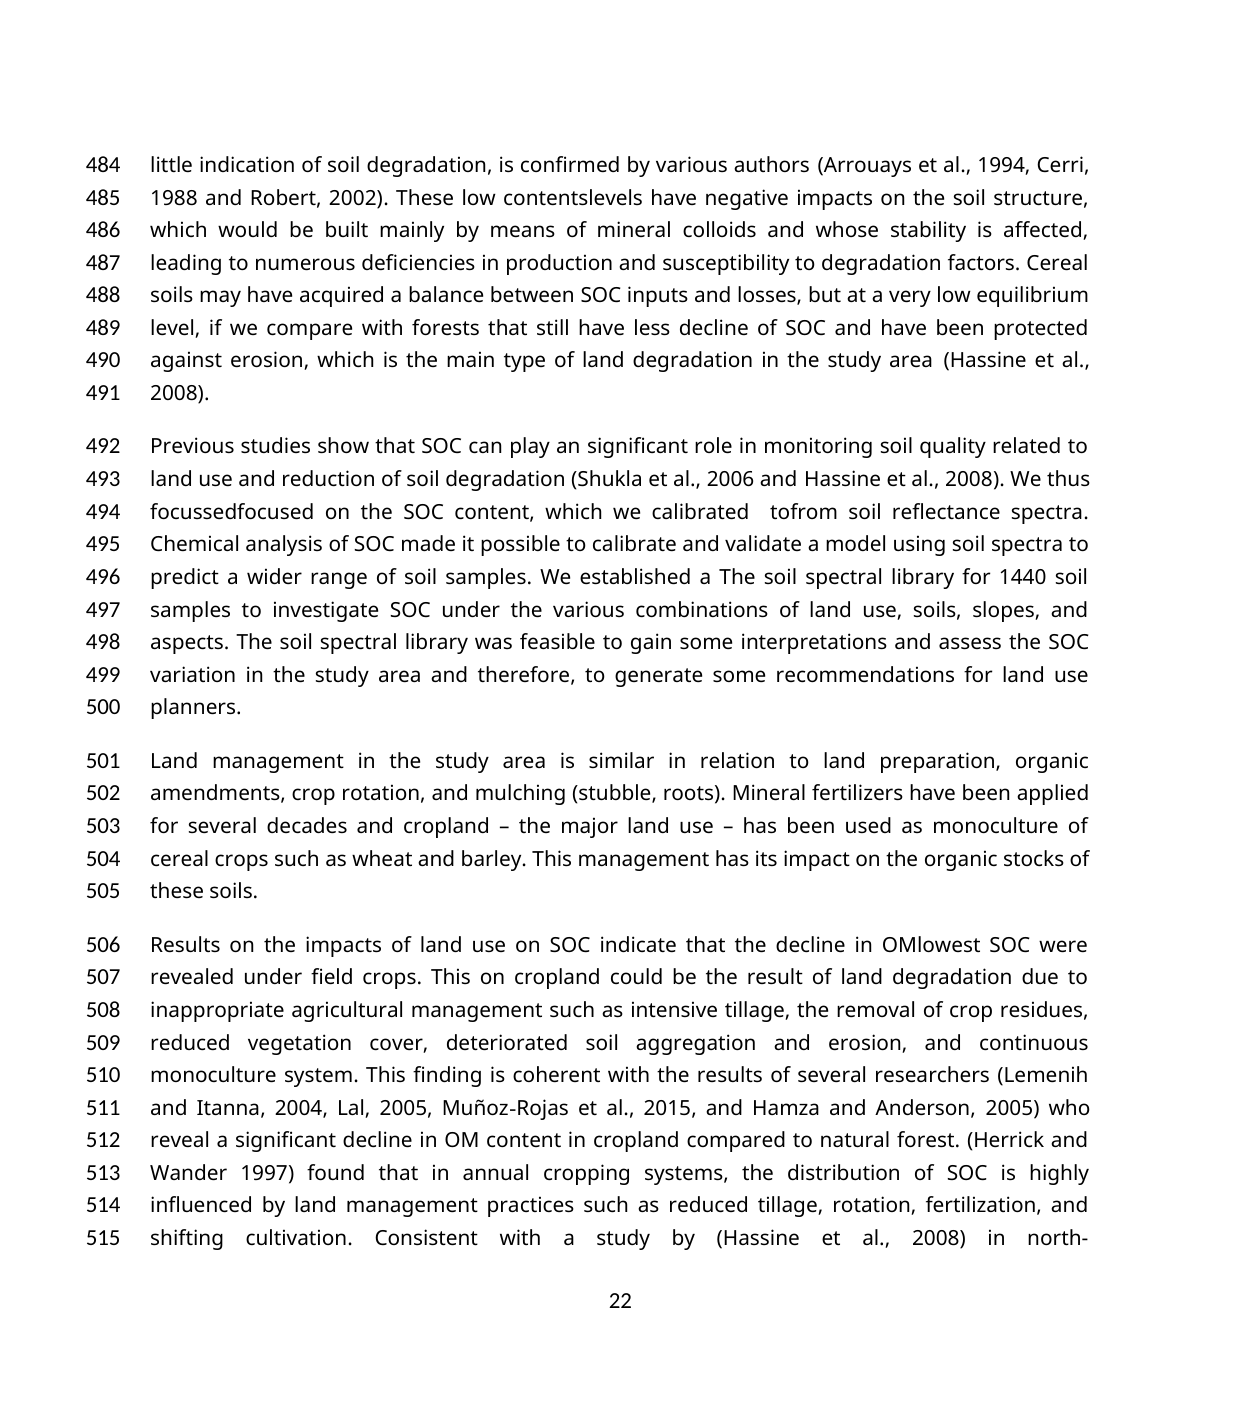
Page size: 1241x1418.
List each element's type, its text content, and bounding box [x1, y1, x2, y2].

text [150, 150, 1090, 407]
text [150, 930, 1090, 1252]
text Previous studies show that SOC can play a significant role in monitoring soil quality related to land use and reduction of soil degradation (Shukla et al., 2006 and Hassine et al., 2008). We thus on the SOC content, which we calibrated soil reflectance spectra. Chemical analysis of SOC made it possible to calibrate and validate a model using soil spectra to predict a wider range of soil samples. soil spectral library for 1440 soil samples to investigate SOC under the various combinations of land use, slopes, and aspects in the study area. [150, 432, 1090, 721]
